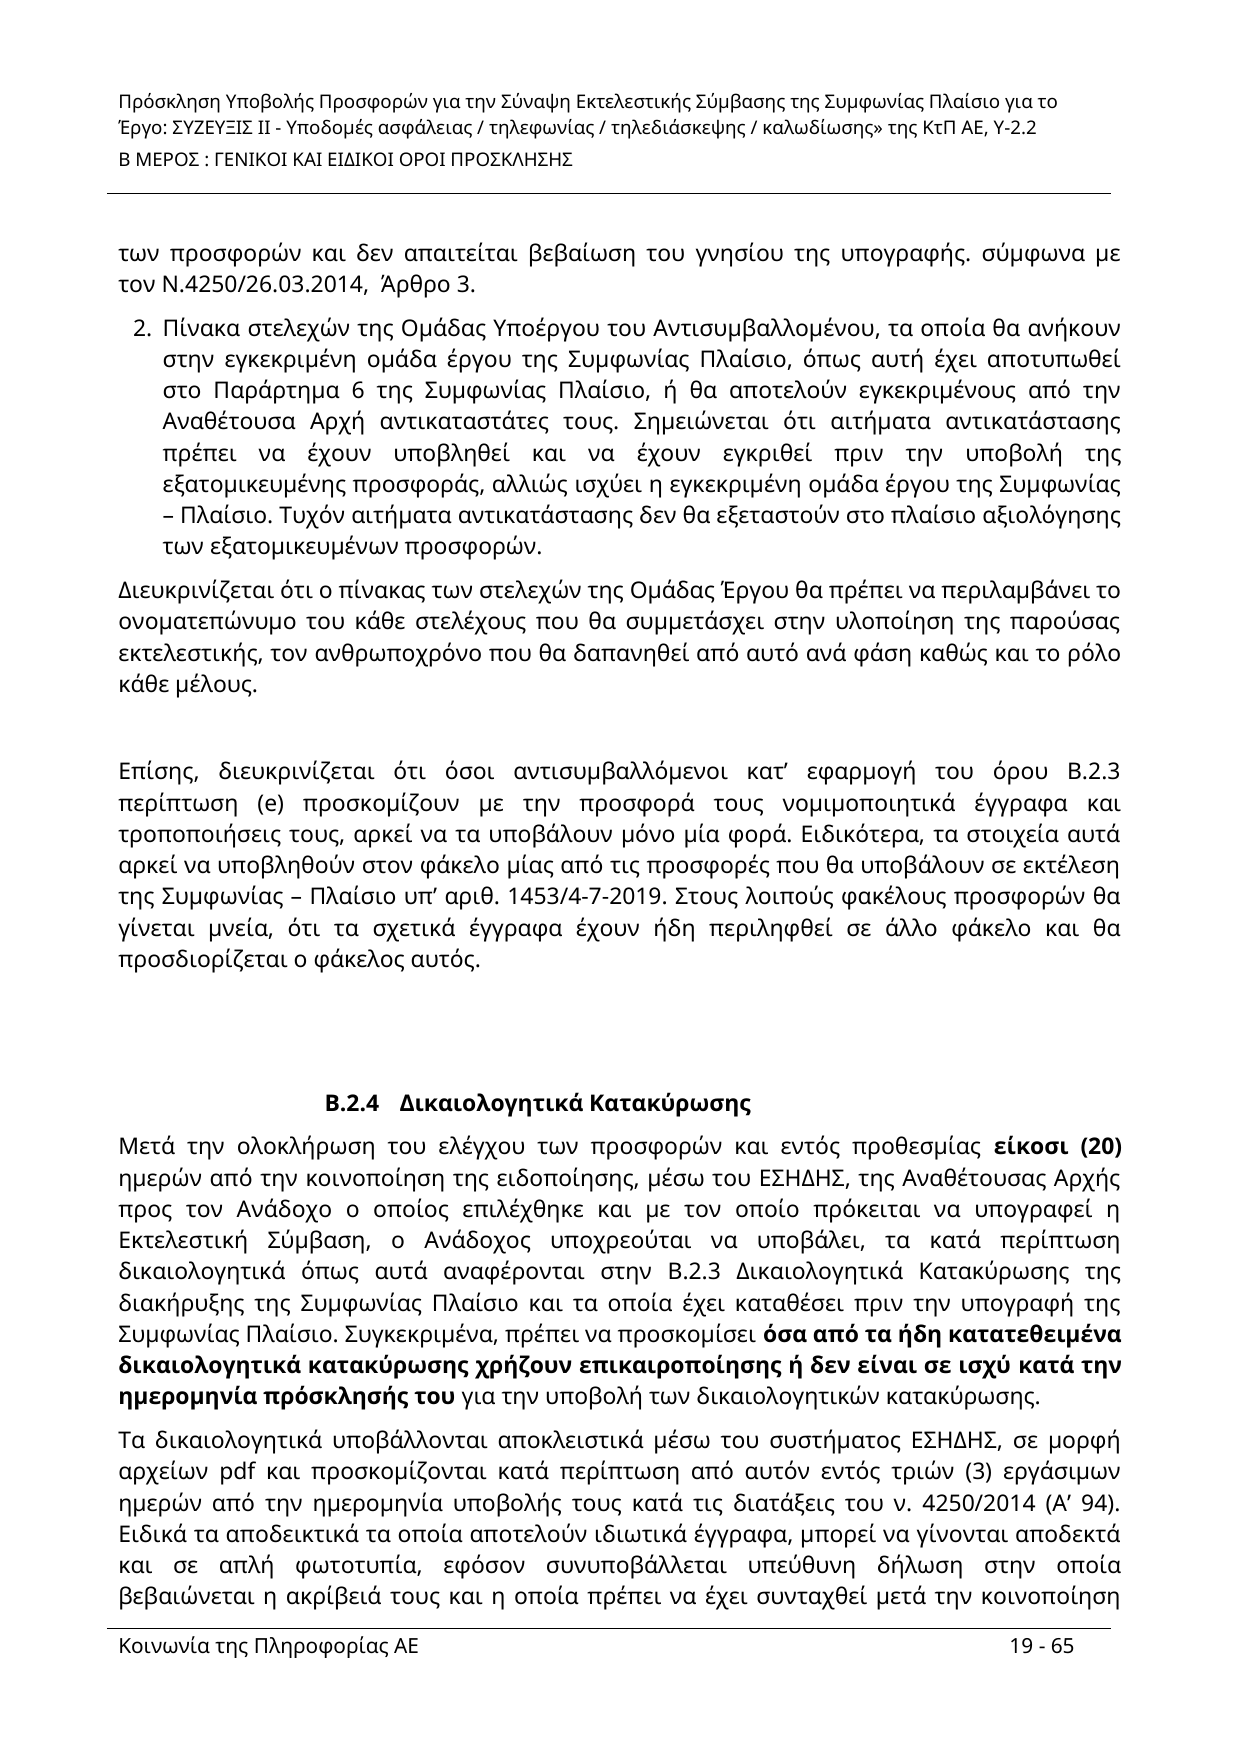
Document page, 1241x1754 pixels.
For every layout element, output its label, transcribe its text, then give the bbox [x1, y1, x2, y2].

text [118, 1424, 1122, 1611]
text Διευκρινίζεται ότι ο πίνακας των στελεχών της Ομάδας Έργου θα πρέπει να περιλαμβάνει το ονοματεπώνυμο του κάθε στελέχους που θα συμμετάσχει στην υλοποίηση της παρούσας εκτελεστικής, τον ανθρωποχρόνο που θα δαπανηθεί από αυτό ανά φάση καθώς και το ρόλο κάθε μέλους. [118, 574, 1122, 699]
subtitle Δικαιολογητικά Κατακύρωσης [324, 1086, 1122, 1118]
list Πίνακα στελεχών της Ομάδας Υποέργου του Αντισυμβαλλομένου, τα οποία θα ανήκουν στην εγκεκριμένη ομάδα έργου της Συμφωνίας Πλαίσιο, όπως αυτή έχει αποτυπωθεί στο Παράρτημα 6 της Συμφωνίας Πλαίσιο, ή θα αποτελούν εγκεκριμένους από την Αναθέτουσα Αρχή αντικαταστάτες τους. Σημειώνεται ότι αιτήματα αντικατάστασης πρέπει να έχουν υποβληθεί και να έχουν εγκριθεί πριν την υποβολή της εξατομικευμένης προσφοράς, αλλιώς ισχύει η εγκεκριμένη ομάδα έργου της Συμφωνίας – Πλαίσιο. Τυχόν αιτήματα αντικατάστασης δεν θα εξεταστούν στο πλαίσιο αξιολόγησης των εξατομικευμένων προσφορών. [133, 311, 1122, 561]
text Επίσης, διευκρινίζεται ότι όσοι αντισυμβαλλόμενοι κατ’ εφαρμογή του όρου Β.2.3 περίπτωση (e) προσκομίζουν με την προσφορά τους νομιμοποιητικά έγγραφα και τροποποιήσεις τους, αρκεί να τα υποβάλουν μόνο μία φορά. Ειδικότερα, τα στοιχεία αυτά αρκεί να υποβληθούν στον φάκελο μίας από τις προσφορές που θα υποβάλουν σε εκτέλεση της Συμφωνίας – Πλαίσιο υπ’ αριθ. 1453/4-7-2019. Στους λοιπούς φακέλους προσφορών θα γίνεται μνεία, ότι τα σχετικά έγγραφα έχουν ήδη περιληφθεί σε άλλο φάκελο και θα προσδιορίζεται ο φάκελος αυτός. [118, 755, 1122, 974]
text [118, 236, 1122, 299]
text Μετά την ολοκλήρωση του ελέγχου των προσφορών και εντός προθεσμίας είκοσι (20) ημερών από την κοινοποίηση της ειδοποίησης, μέσω του ΕΣΗΔΗΣ, της Αναθέτουσας Αρχής προς τον Ανάδοχο ο οποίος επιλέχθηκε και με τον οποίο πρόκειται να υπογραφεί η Εκτελεστική Σύμβαση, ο Ανάδοχος υποχρεούται να υποβάλει, τα κατά περίπτωση δικαιολογητικά όπως αυτά αναφέρονται στην Β.2.3 Δικαιολογητικά Κατακύρωσης της διακήρυξης της Συμφωνίας Πλαίσιο και τα οποία έχει καταθέσει πριν την υπογραφή της Συμφωνίας Πλαίσιο. Συγκεκριμένα, πρέπει να προσκομίσει όσα από τα ήδη κατατεθειμένα δικαιολογητικά κατακύρωσης χρήζουν επικαιροποίησης ή δεν είναι σε ισχύ κατά την ημερομηνία πρόσκλησής του για την υποβολή των δικαιολογητικών κατακύρωσης. [118, 1130, 1122, 1411]
